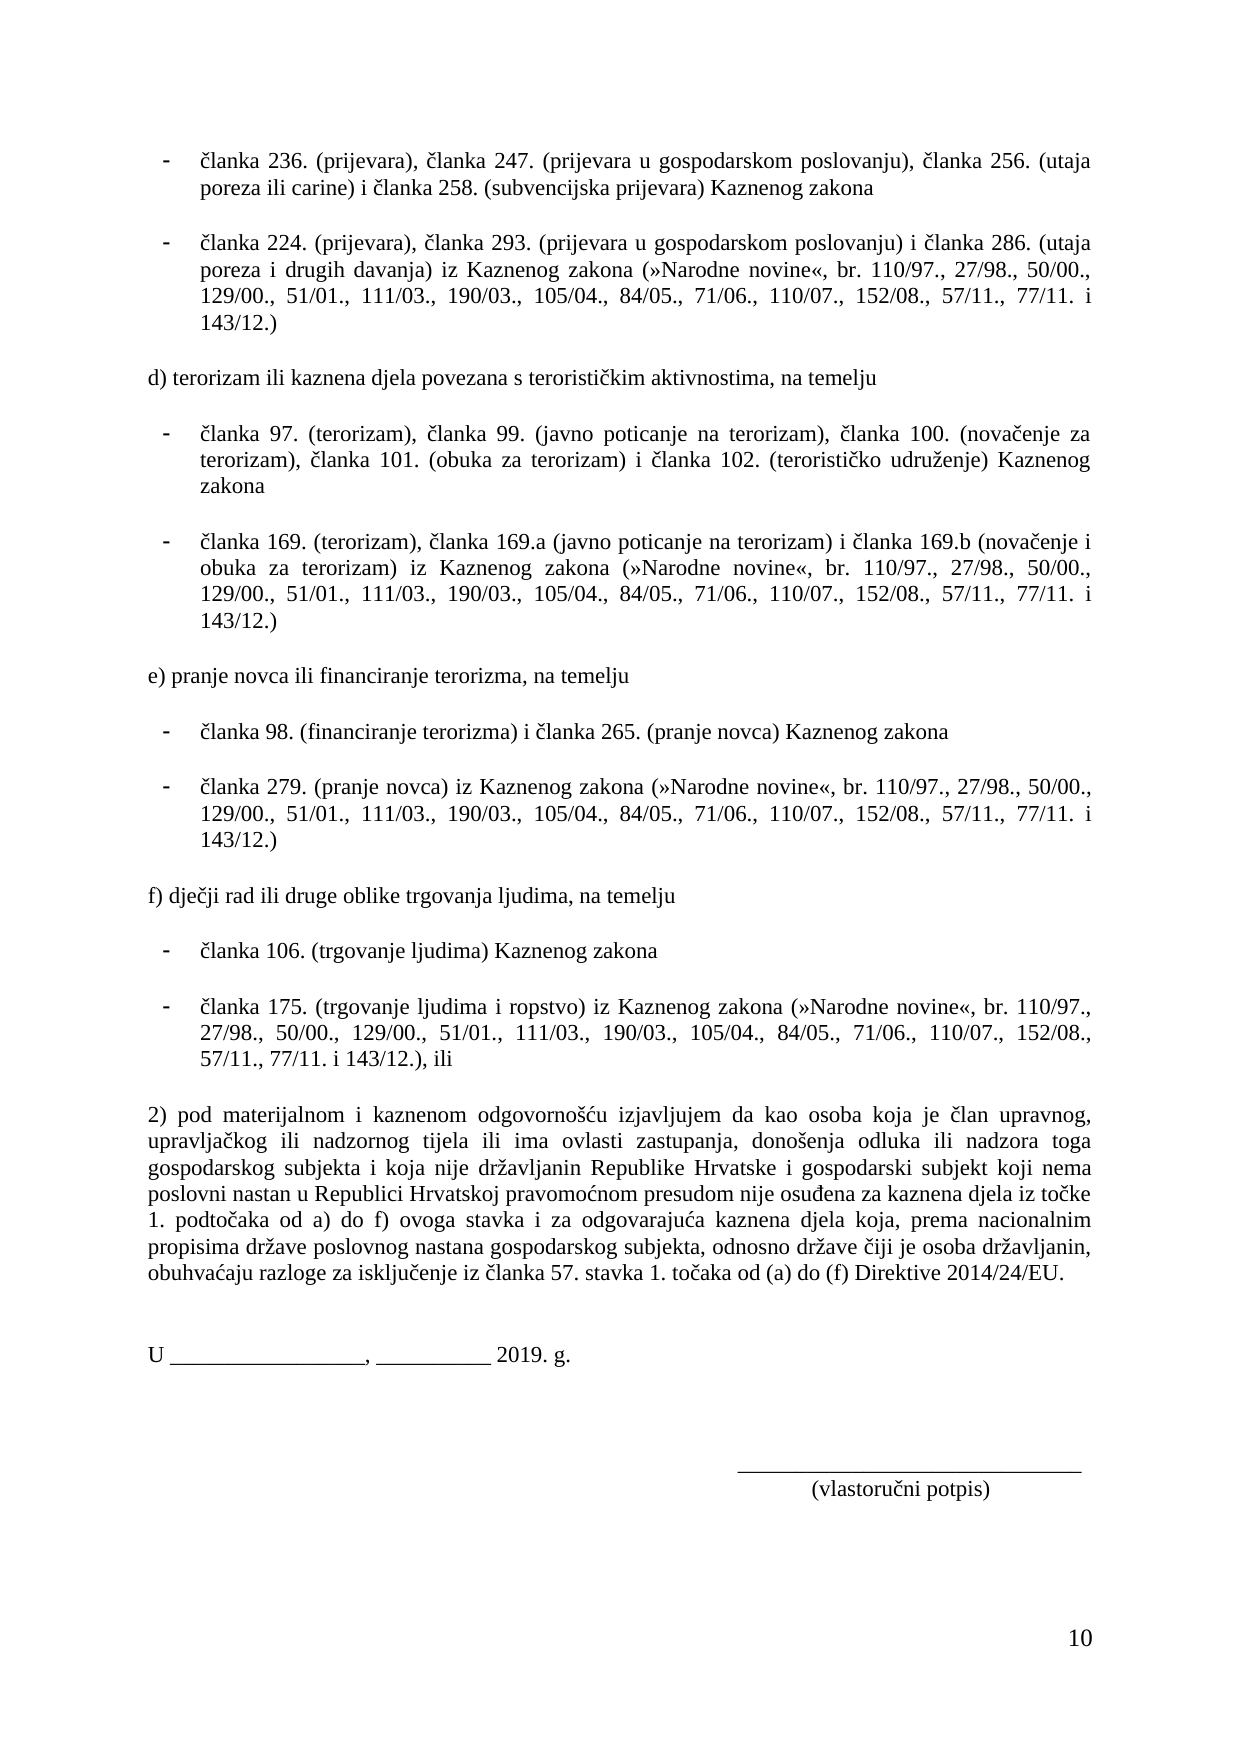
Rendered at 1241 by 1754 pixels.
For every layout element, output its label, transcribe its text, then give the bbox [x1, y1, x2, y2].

list članka 279. (pranje novca) iz Kaznenog zakona (»Narodne novine«, br. 110/97., 27/98., 50/00., 129/00., 51/01., 111/03., 190/03., 105/04., 84/05., 71/06., 110/07., 152/08., 57/11., 77/11. i 143/12.) [162, 773, 1093, 852]
list članka 224. (prijevara), članka 293. (prijevara u gospodarskom poslovanju) i članka 286. (utaja poreza i drugih davanja) iz Kaznenog zakona (»Narodne novine«, br. 110/97., 27/98., 50/00., 129/00., 51/01., 111/03., 190/03., 105/04., 84/05., 71/06., 110/07., 152/08., 57/11., 77/11. i 143/12.) [162, 229, 1093, 335]
list članka 98. (financiranje terorizma) i članka 265. (pranje novca) Kaznenog zakona [162, 718, 1093, 744]
list članka 97. (terorizam), članka 99. (javno poticanje na terorizam), članka 100. (novačenje za terorizam), članka 101. (obuka za terorizam) i članka 102. (terorističko udruženje) Kaznenog zakona [162, 419, 1093, 499]
text d) terorizam ili kaznena djela povezana s terorističkim aktivnostima, na temelju [148, 364, 1093, 390]
text ______________________________ [738, 1449, 1093, 1475]
text (vlastoručni potpis) [738, 1475, 1093, 1501]
list članka 175. (trgovanje ljudima i ropstvo) iz Kaznenog zakona (»Narodne novine«, br. 110/97., 27/98., 50/00., 129/00., 51/01., 111/03., 190/03., 105/04., 84/05., 71/06., 110/07., 152/08., 57/11., 77/11. i 143/12.), ili [162, 993, 1093, 1072]
text 2) pod materijalnom i kaznenom odgovornošću izjavljujem da kao osoba koja je član upravnog, upravljačkog ili nadzornog tijela ili ima ovlasti zastupanja, donošenja odluka ili nadzora toga gospodarskog subjekta i koja nije državljanin Republike Hrvatske i gospodarski subjekt koji nema poslovni nastan u Republici Hrvatskoj pravomoćnom presudom nije osuđena za kaznena djela iz točke 1. podtočaka od a) do f) ovoga stavka i za odgovarajuća kaznena djela koja, prema nacionalnim propisima države poslovnog nastana gospodarskog subjekta, odnosno države čiji je osoba državljanin, obuhvaćaju razloge za isključenje iz članka 57. stavka 1. točaka od (a) do (f) Direktive 2014/24/EU. [148, 1101, 1093, 1285]
text U _________________, __________ 2019. g. [148, 1341, 1093, 1367]
list članka 169. (terorizam), članka 169.a (javno poticanje na terorizam) i članka 169.b (novačenje i obuka za terorizam) iz Kaznenog zakona (»Narodne novine«, br. 110/97., 27/98., 50/00., 129/00., 51/01., 111/03., 190/03., 105/04., 84/05., 71/06., 110/07., 152/08., 57/11., 77/11. i 143/12.) [162, 528, 1093, 633]
list članka 236. (prijevara), članka 247. (prijevara u gospodarskom poslovanju), članka 256. (utaja poreza ili carine) i članka 258. (subvencijska prijevara) Kaznenog zakona [162, 148, 1093, 200]
text e) pranje novca ili financiranje terorizma, na temelju [148, 662, 1093, 689]
text f) dječji rad ili druge oblike trgovanja ljudima, na temelju [148, 882, 1093, 908]
list članka 106. (trgovanje ljudima) Kaznenog zakona [162, 937, 1093, 963]
